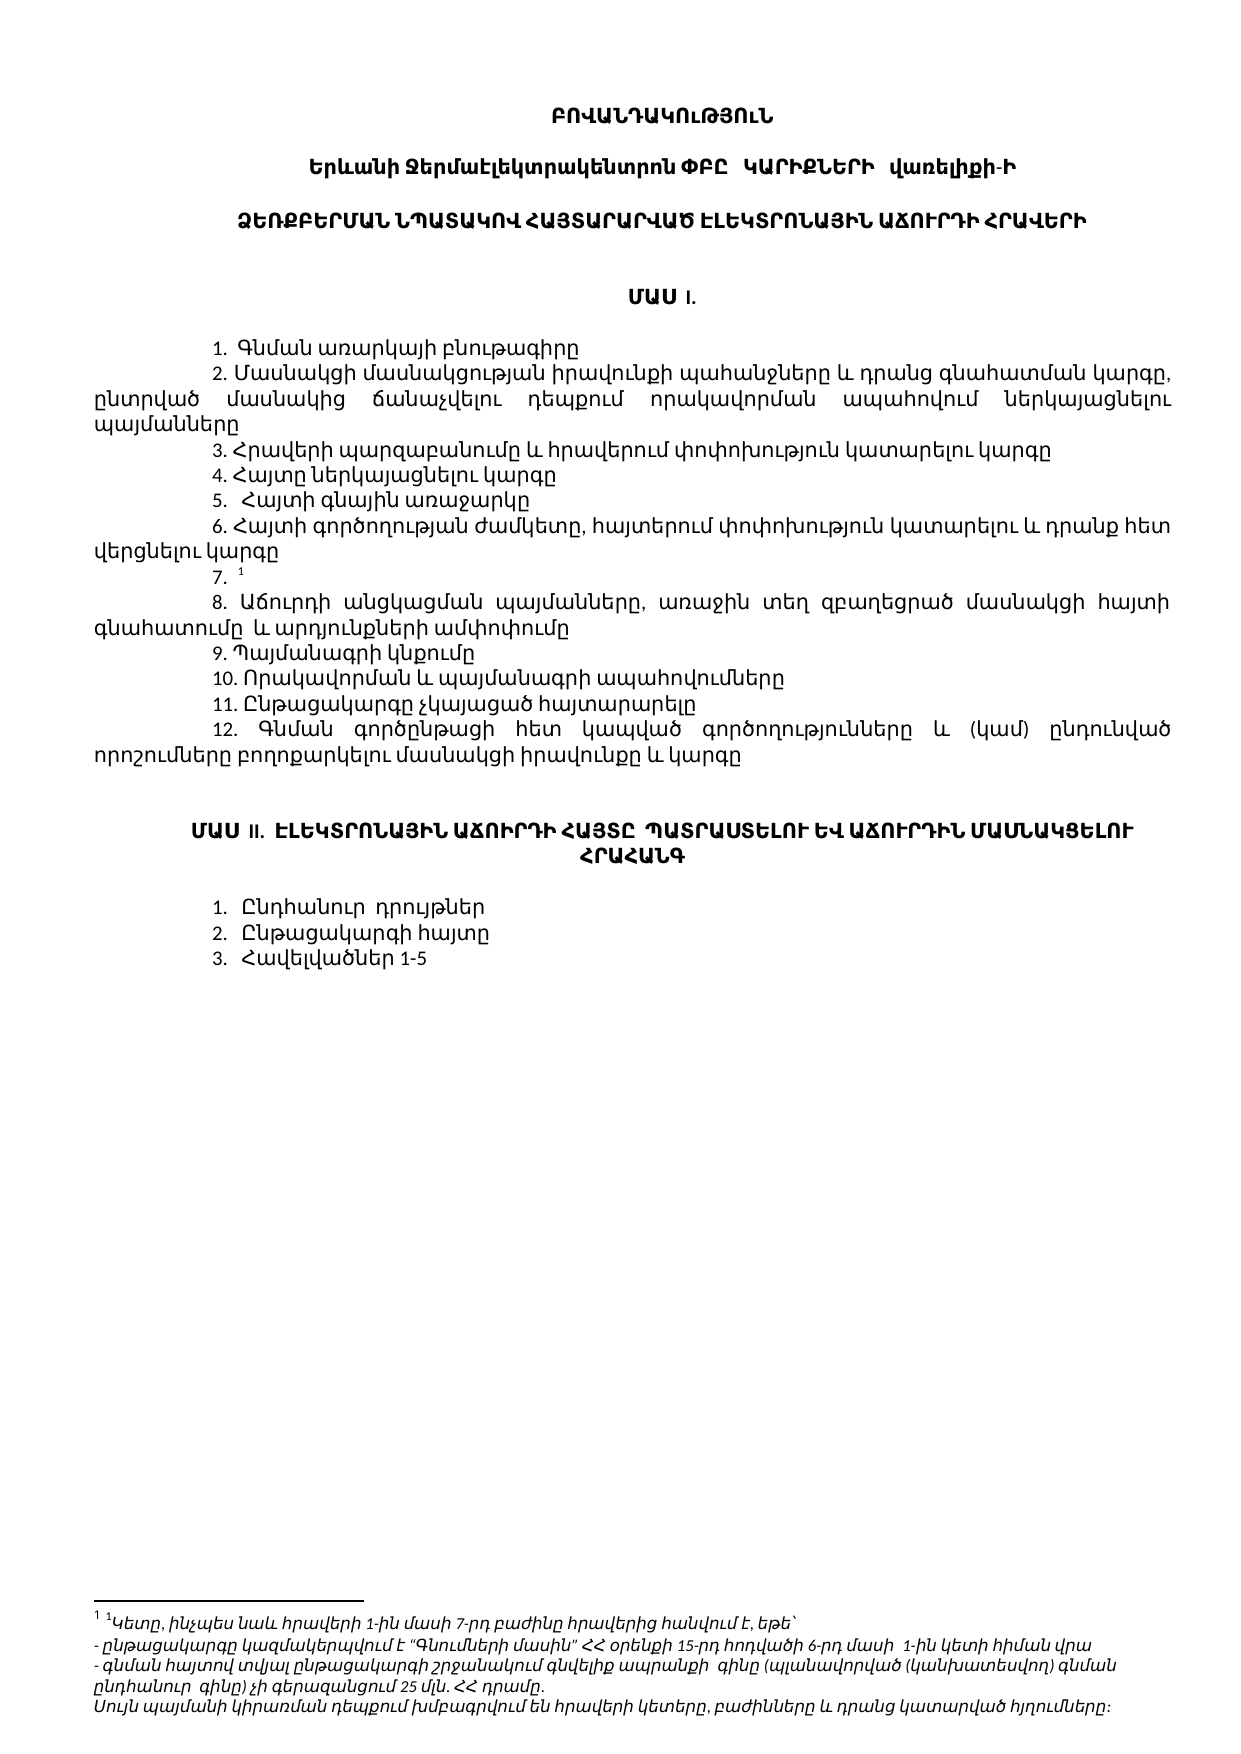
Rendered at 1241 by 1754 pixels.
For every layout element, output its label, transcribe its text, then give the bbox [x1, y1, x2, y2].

text 4. Հայտը ներկայացնելու կարգը [94, 462, 1171, 488]
text 3. Հրավերի պարզաբանումը և հրավերում փոփոխություն կատարելու կարգը [94, 437, 1171, 462]
text 5. Հայտի գնային առաջարկը [94, 488, 1171, 513]
text 1. Ընդհանուր դրույթներ [94, 894, 1171, 920]
text 10. Որակավորման և պայմանագրի ապահովումները [94, 666, 1171, 691]
text 8. Աճուրդի անցկացման պայմանները, առաջին տեղ զբաղեցրած մասնակցի հայտի գնահատումը և արդյունքների ամփոփումը [94, 589, 1171, 640]
text 2. Ընթացակարգի հայտը [94, 920, 1171, 945]
text 7. 1 [94, 564, 1171, 589]
text 6. Հայտի գործողության ժամկետը, հայտերում փոփոխություն կատարելու և դրանք հետ վերցնելու կարգը [94, 513, 1171, 564]
text 2. Մասնակցի մասնակցության իրավունքի պահանջները և դրանց գնահատման կարգը, ընտրված մասնակից ճանաչվելու դեպքում որակավորման ապահովում ներկայացնելու պայմանները [94, 361, 1171, 437]
text 11. Ընթացակարգը չկայացած հայտարարելը [94, 691, 1171, 716]
text 1. Գնման առարկայի բնութագիրը [94, 335, 1171, 361]
text ՁԵՌՔԲԵՐՄԱՆ ՆՊԱՏԱԿՈՎ ՀԱՅՏԱՐԱՐՎԱԾ ԷԼԵԿՏՐՈՆԱՅԻՆ ԱՃՈՒՐԴԻ ՀՐԱՎԵՐԻ [94, 208, 1171, 233]
text ՄԱՍ I. [94, 284, 1171, 310]
text 3. Հավելվածներ 1-5 [94, 945, 1171, 971]
text 9. Պայմանագրի կնքումը [94, 640, 1171, 666]
text ՄԱՍ II. ԷԼԵԿՏՐՈՆԱՅԻՆ ԱՃՈԻՐԴԻ ՀԱՅՏԸ ՊԱՏՐԱՍՏԵԼՈՒ ԵՎ ԱՃՈՒՐԴԻՆ ՄԱՍՆԱԿՑԵԼՈՒ ՀՐԱՀԱՆԳ [94, 818, 1171, 869]
text ԲՈՎԱՆԴԱԿՈւԹՅՈւՆ [94, 103, 1171, 128]
text 12. Գնման գործընթացի հետ կապված գործողությունները և (կամ) ընդունված որոշումները բողոքարկելու մասնակցի իրավունքը և կարգը [94, 716, 1171, 767]
text Երևանի Ջերմաէլեկտրակենտրոն ՓԲԸ ԿԱՐԻՔՆԵՐԻ վառելիքի-Ի [94, 154, 1171, 179]
